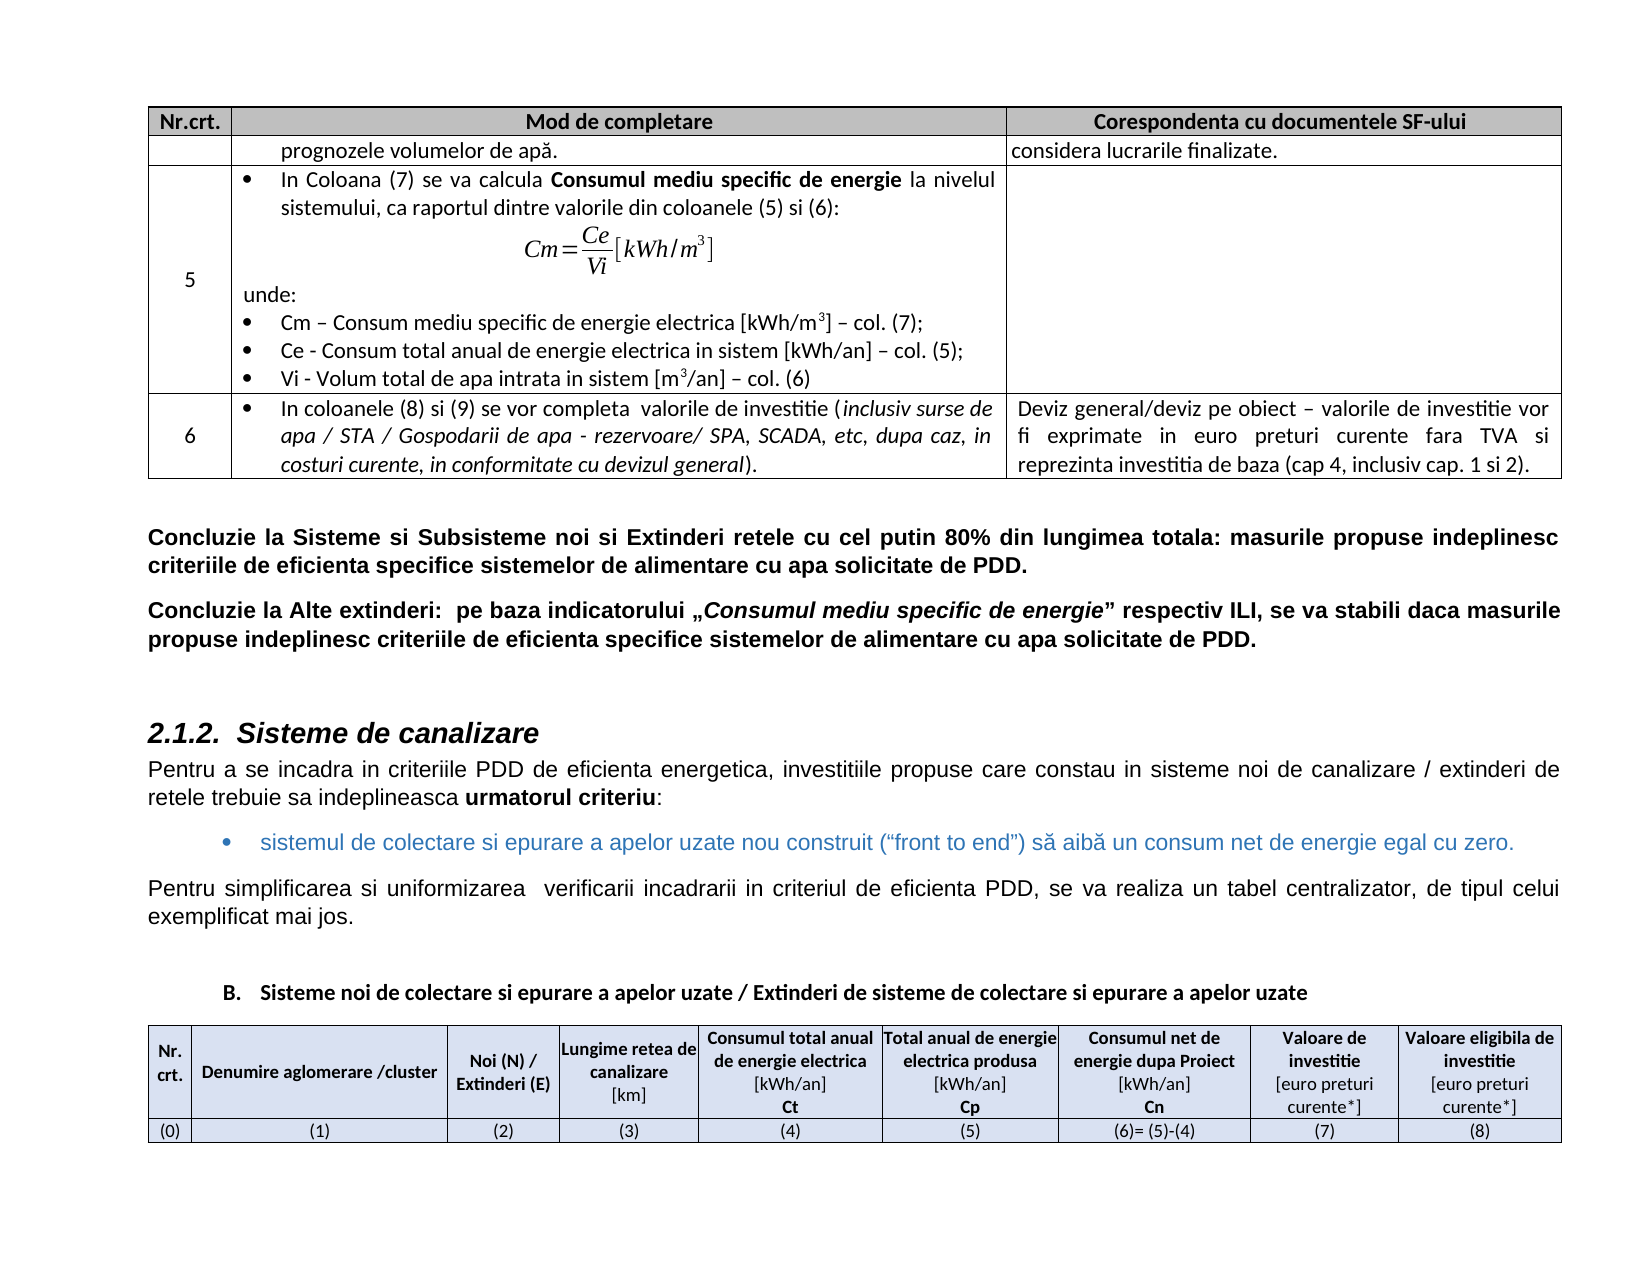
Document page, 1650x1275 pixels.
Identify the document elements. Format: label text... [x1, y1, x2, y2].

table_cell (2) [448, 1119, 559, 1142]
text Concluzie la Sisteme si Subsisteme noi si Extinderi retele cu cel putin 80% din lungimea totala: masurile propuse indeplinesc criteriile de eficienta specifice sistemelor de alimentare cu apa solicitate de PDD. [148, 524, 1561, 579]
table_cell 5 [149, 166, 231, 393]
text Pentru simplificarea si uniformizarea verificarii incadrarii in criteriul de eficienta PDD, se va realiza un tabel centralizator, de tipul celui exemplificat mai jos. [148, 874, 1561, 929]
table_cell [1007, 136, 1561, 164]
table_cell 6 [149, 394, 231, 478]
table_header Noi (N) / Extinderi (E) [448, 1026, 559, 1118]
list sistemul de colectare si epurare a apelor uzate nou construit (“front to end”) să aibă un consum net de energie egal cu zero. [223, 829, 1561, 856]
text Pentru a se incadra in criteriile PDD de eficienta energetica, investitiile propuse care constau in sisteme noi de canalizare / extinderi de retele trebuie sa indeplineasca urmatorul criteriu: [148, 756, 1561, 811]
table_cell In Coloana (7) se va calcula Consumul mediu specific de energie la nivelul sistemului, ca raportul dintre valorile din coloanele (5) si (6): unde: Cm – Consum mediu specific de energie electrica [kWh/m3] – col. (7); Ce - Consum total anual de energie electrica in sistem [kWh/an] – col. (5); Vi - Volum total de apa intrata in sistem [m3/an] – col. (6) [232, 166, 1006, 393]
table_cell (3) [560, 1119, 698, 1142]
table_cell In coloanele (8) si (9) se vor completa valorile de investitie (inclusiv surse de apa / STA / Gospodarii de apa - rezervoare/ SPA, SCADA, etc, dupa caz, in costuri curente, in conformitate cu devizul general). [232, 394, 1006, 478]
table_header Corespondenta cu documentele SF-ului [1007, 108, 1561, 135]
table_header Nr.crt. [149, 108, 231, 135]
table_header Lungime retea de canalizare [km] [560, 1026, 698, 1118]
table_header Mod de completare [232, 108, 1006, 135]
table_header Denumire aglomerare /cluster [192, 1026, 447, 1118]
table_cell (6)= (5)-(4) [1059, 1119, 1250, 1142]
table_cell (4) [699, 1119, 882, 1142]
table_header Consumul total anual de energie electrica [kWh/an] Ct [699, 1026, 882, 1118]
table_cell Deviz general/deviz pe obiect – valorile de investitie vor fi exprimate in euro preturi curente fara TVA si reprezinta investitia de baza (cap 4, inclusiv cap. 1 si 2). [1007, 394, 1561, 478]
table_cell (0) [149, 1119, 191, 1142]
subtitle Sisteme de canalizare [148, 716, 1561, 749]
table_cell (8) [1399, 1119, 1561, 1142]
table_header Nr. crt. [149, 1026, 191, 1118]
table_cell (5) [883, 1119, 1058, 1142]
list Sisteme noi de colectare si epurare a apelor uzate / Extinderi de sisteme de colectare si epurare a apelor uzate [223, 978, 1561, 1006]
table_header Valoare de investitie [euro preturi curente*] [1251, 1026, 1398, 1118]
table_cell (1) [192, 1119, 447, 1142]
table_cell (7) [1251, 1119, 1398, 1142]
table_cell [232, 136, 1006, 164]
table_header Valoare eligibila de investitie [euro preturi curente*] [1399, 1026, 1561, 1118]
table_header Consumul net de energie dupa Proiect [kWh/an] Cn [1059, 1026, 1250, 1118]
table_cell [1007, 166, 1561, 393]
text Concluzie la Alte extinderi: pe baza indicatorului „Consumul mediu specific de energie” respectiv ILI, se va stabili daca masurile propuse indeplinesc criteriile de eficienta specifice sistemelor de alimentare cu apa solicitate de PDD. [148, 597, 1561, 652]
table_cell 4 [149, 136, 231, 164]
table_header Total anual de energie electrica produsa [kWh/an] Cp [883, 1026, 1058, 1118]
